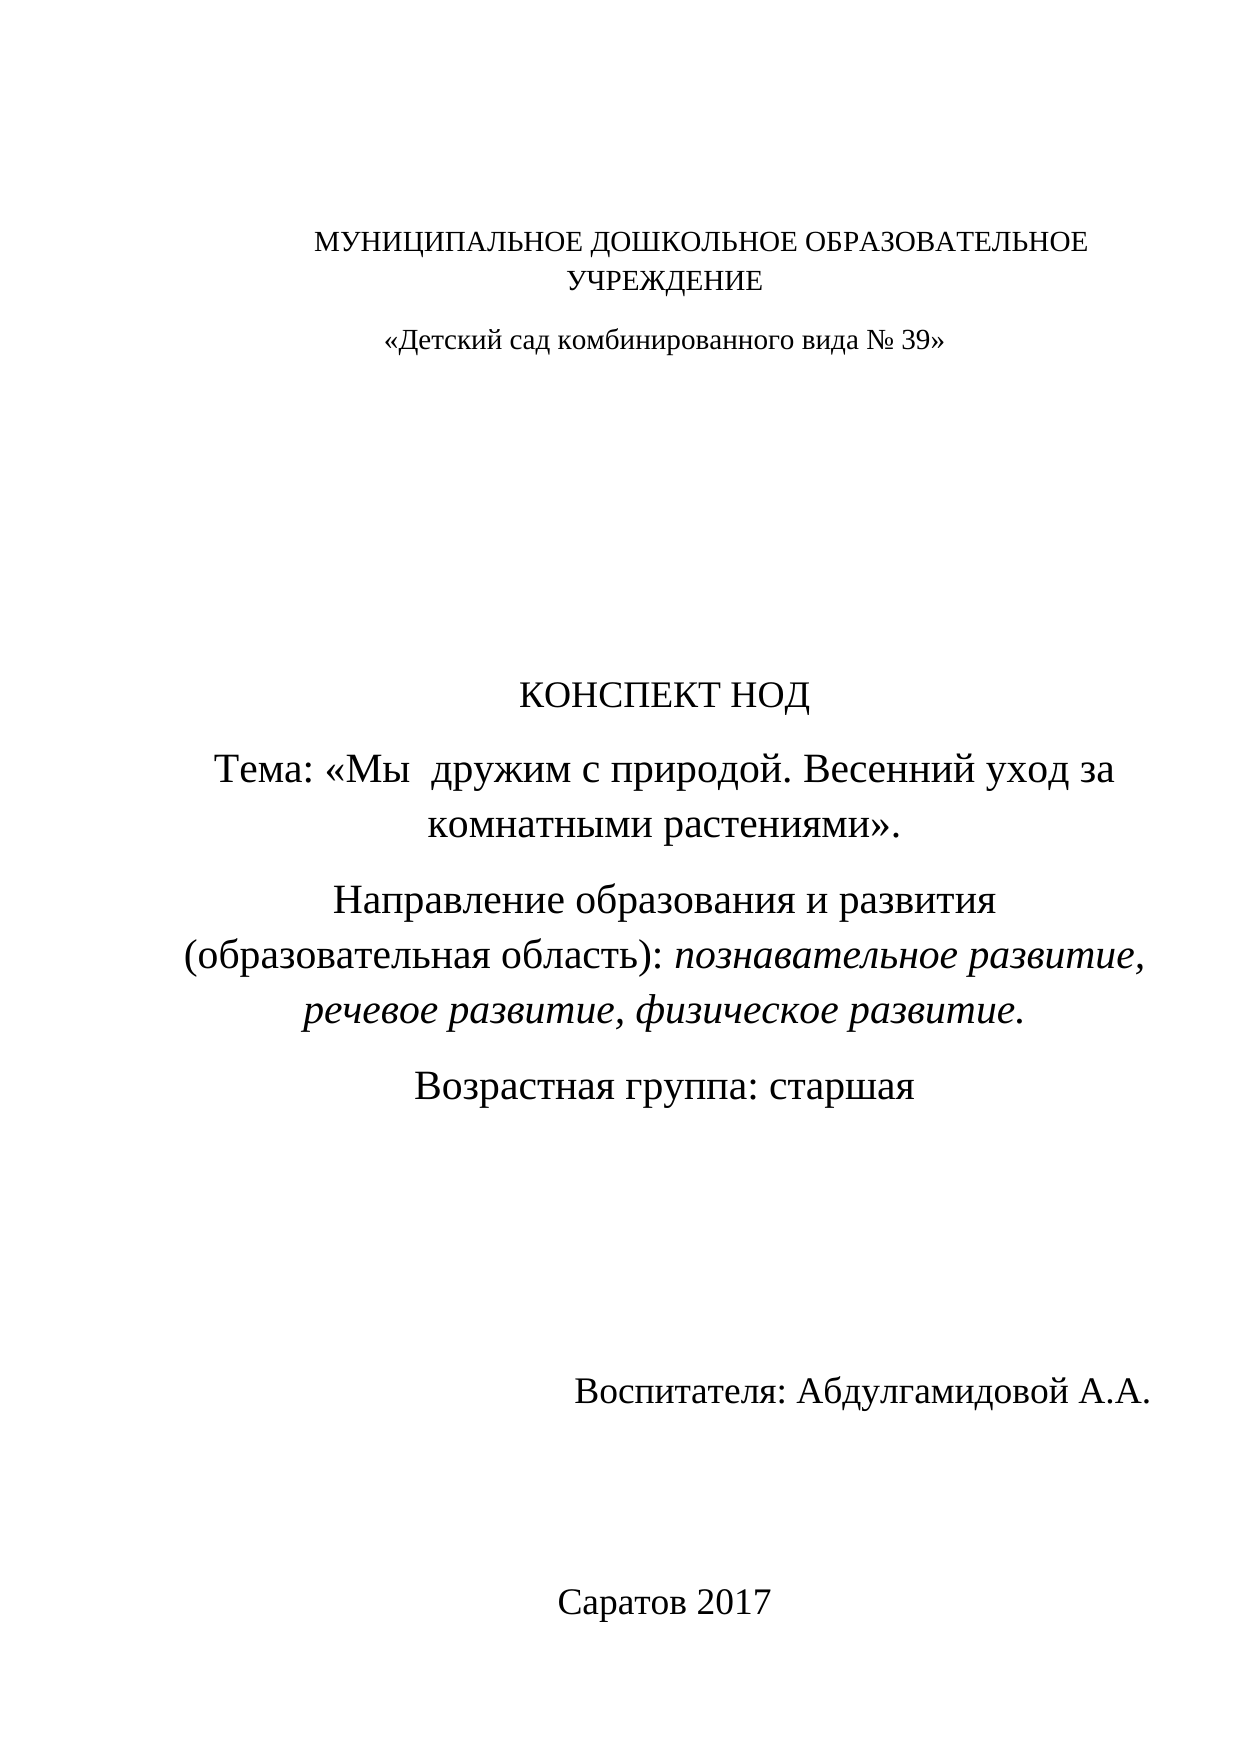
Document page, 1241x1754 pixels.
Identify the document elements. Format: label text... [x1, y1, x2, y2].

text МУНИЦИПАЛЬНОЕ ДОШКОЛЬНОЕ ОБРАЗОВАТЕЛЬНОЕ УЧРЕЖДЕНИЕ [177, 224, 1152, 296]
text Тема: «Мы дружим с природой. Весенний уход за комнатными растениями». [177, 743, 1152, 846]
text КОНСПЕКТ НОД [177, 673, 1152, 716]
text Воспитателя: Абдулгамидовой А.А. [177, 1368, 1152, 1411]
text Направление образования и развития (образовательная область): познавательное развитие, речевое развитие, физическое развитие. [177, 874, 1152, 1032]
text Саратов 2017 [177, 1579, 1152, 1623]
text Возрастная группа: старшая [177, 1060, 1152, 1108]
text «Детский сад комбинированного вида № 39» [177, 322, 1152, 356]
